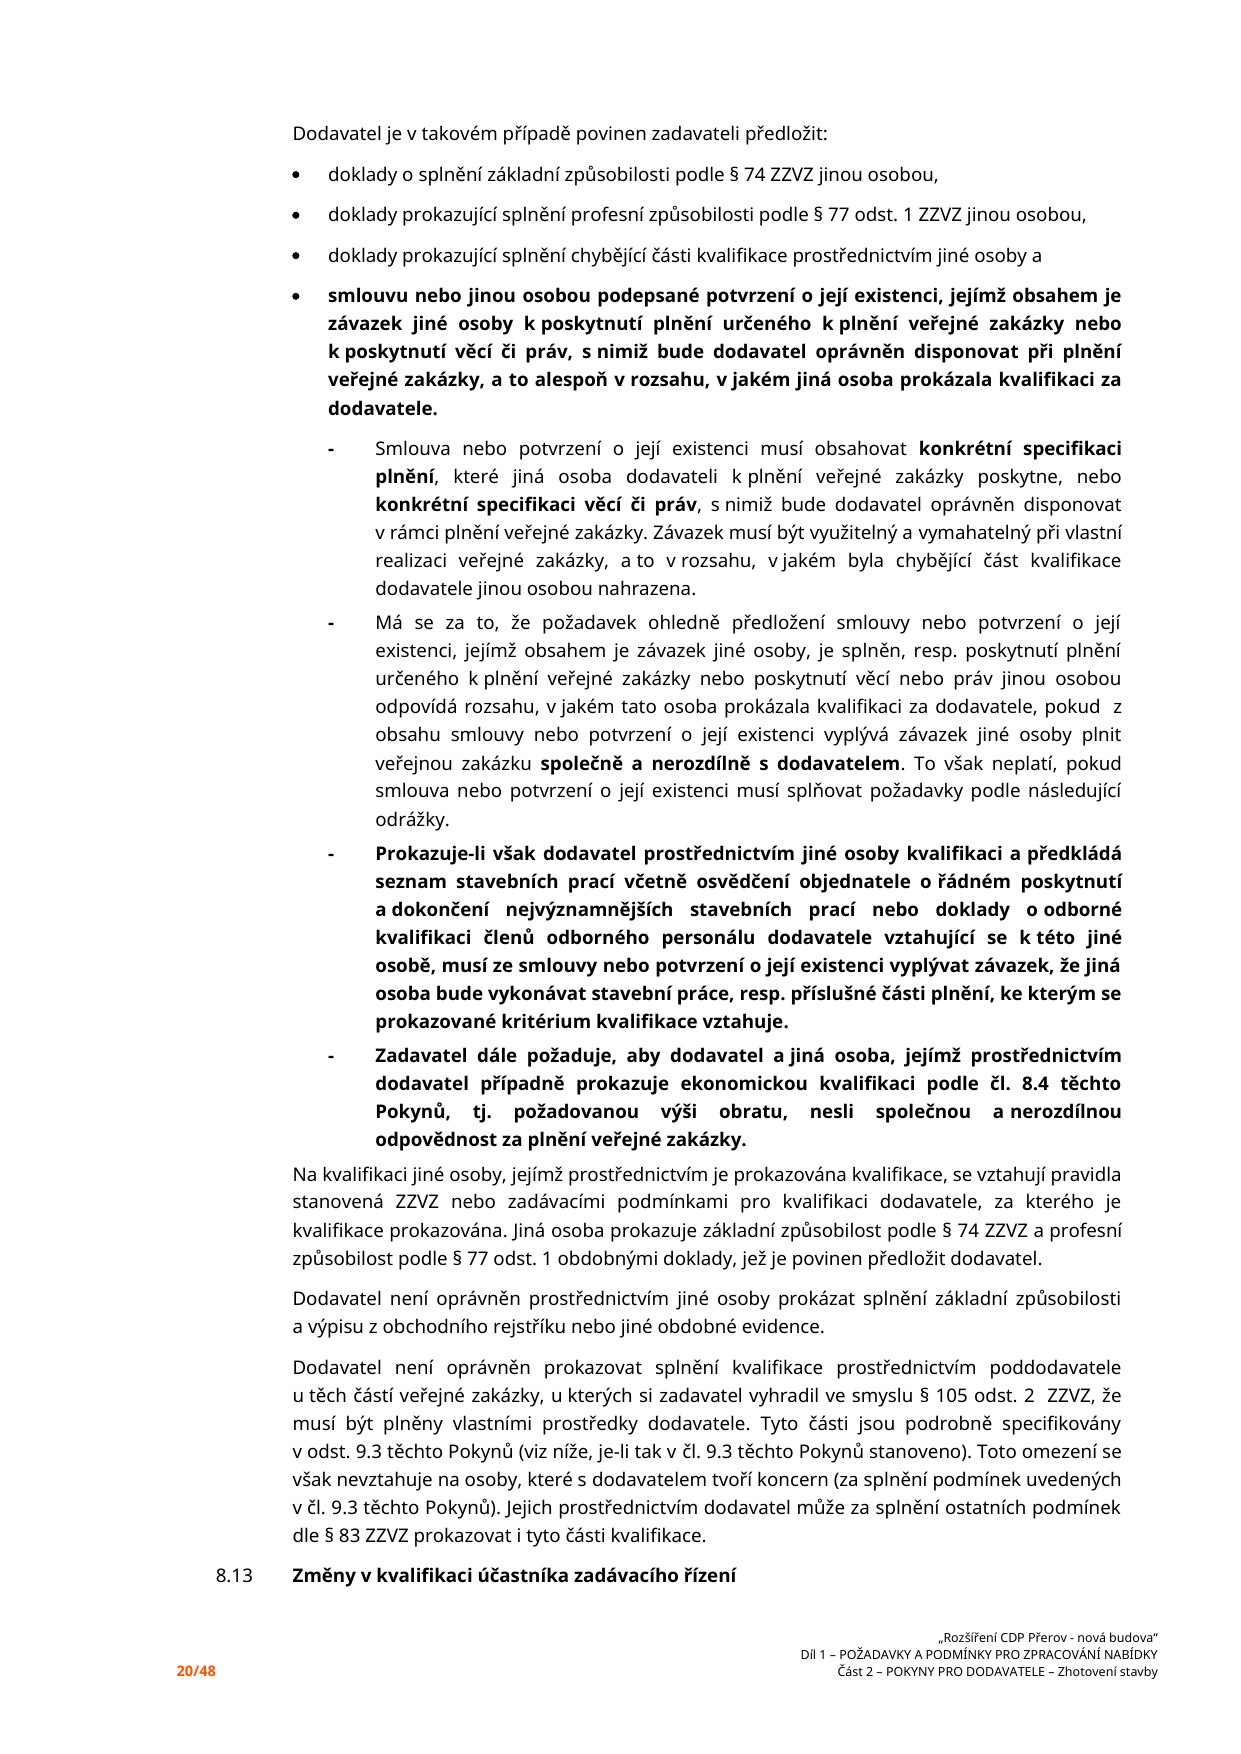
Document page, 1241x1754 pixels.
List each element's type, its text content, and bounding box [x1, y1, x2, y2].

text doklady prokazující splnění profesní způsobilosti podle § 77 odst. 1 ZZVZ jinou osobou, [292, 202, 1122, 227]
text Smlouva nebo potvrzení o její existenci musí obsahovat konkrétní specifikaci plnění, které jiná osoba dodavateli k plnění veřejné zakázky poskytne, nebo konkrétní specifikaci věcí či práv, s nimiž bude dodavatel oprávněn disponovat v rámci plnění veřejné zakázky. Závazek musí být využitelný a vymahatelný při vlastní realizaci veřejné zakázky, a to v rozsahu, v jakém byla chybějící část kvalifikace dodavatele jinou osobou nahrazena. [328, 435, 1122, 601]
text Na kvalifikaci jiné osoby, jejímž prostřednictvím je prokazována kvalifikace, se vztahují pravidla stanovená ZZVZ nebo zadávacími podmínkami pro kvalifikaci dodavatele, za kterého je kvalifikace prokazována. Jiná osoba prokazuje základní způsobilost podle § 74 ZZVZ a profesní způsobilost podle § 77 odst. 1 obdobnými doklady, jež je povinen předložit dodavatel. [292, 1161, 1122, 1270]
text Zadavatel dále požaduje, aby dodavatel a jiná osoba, jejímž prostřednictvím dodavatel případně prokazuje ekonomickou kvalifikaci podle čl. 8.4 těchto Pokynů, tj. požadovanou výši obratu, nesli společnou a nerozdílnou odpovědnost za plnění veřejné zakázky. [328, 1042, 1122, 1152]
text Dodavatel není oprávněn prokazovat splnění kvalifikace prostřednictvím poddodavatele u těch částí veřejné zakázky, u kterých si zadavatel vyhradil ve smyslu § 105 odst. 2 ZZVZ, že musí být plněny vlastními prostředky dodavatele. Tyto části jsou podrobně specifikovány v odst. 9.3 těchto Pokynů (viz níže, je-li tak v čl. 9.3 těchto Pokynů stanoveno). Toto omezení se však nevztahuje na osoby, které s dodavatelem tvoří koncern (za splnění podmínek uvedených v čl. 9.3 těchto Pokynů). Jejich prostřednictvím dodavatel může za splnění ostatních podmínek dle § 83 ZZVZ prokazovat i tyto části kvalifikace. [292, 1354, 1122, 1548]
text Dodavatel je v takovém případě povinen zadavateli předložit: [292, 121, 1122, 146]
text Dodavatel není oprávněn prostřednictvím jiné osoby prokázat splnění základní způsobilosti a výpisu z obchodního rejstříku nebo jiné obdobné evidence. [292, 1285, 1122, 1339]
text Prokazuje-li však dodavatel prostřednictvím jiné osoby kvalifikaci a předkládá seznam stavebních prací včetně osvědčení objednatele o řádném poskytnutí a dokončení nejvýznamnějších stavebních prací nebo doklady o odborné kvalifikaci členů odborného personálu dodavatele vztahující se k této jiné osobě, musí ze smlouvy nebo potvrzení o její existenci vyplývat závazek, že jiná osoba bude vykonávat stavební práce, resp. příslušné části plnění, ke kterým se prokazované kritérium kvalifikace vztahuje. [328, 840, 1122, 1034]
text doklady prokazující splnění chybějící části kvalifikace prostřednictvím jiné osoby a [292, 242, 1122, 268]
text smlouvu nebo jinou osobou podepsané potvrzení o její existenci, jejímž obsahem je závazek jiné osoby k poskytnutí plnění určeného k plnění veřejné zakázky nebo k poskytnutí věcí či práv, s nimiž bude dodavatel oprávněn disponovat při plnění veřejné zakázky, a to alespoň v rozsahu, v jakém jiná osoba prokázala kvalifikaci za dodavatele. [292, 283, 1122, 420]
text Změny v kvalifikaci účastníka zadávacího řízení [216, 1563, 1122, 1588]
text Má se za to, že požadavek ohledně předložení smlouvy nebo potvrzení o její existenci, jejímž obsahem je závazek jiné osoby, je splněn, resp. poskytnutí plnění určeného k plnění veřejné zakázky nebo poskytnutí věcí nebo práv jinou osobou odpovídá rozsahu, v jakém tato osoba prokázala kvalifikaci za dodavatele, pokud z obsahu smlouvy nebo potvrzení o její existenci vyplývá závazek jiné osoby plnit veřejnou zakázku společně a nerozdílně s dodavatelem. To však neplatí, pokud smlouva nebo potvrzení o její existenci musí splňovat požadavky podle následující odrážky. [328, 610, 1122, 831]
text doklady o splnění základní způsobilosti podle § 74 ZZVZ jinou osobou, [292, 161, 1122, 187]
